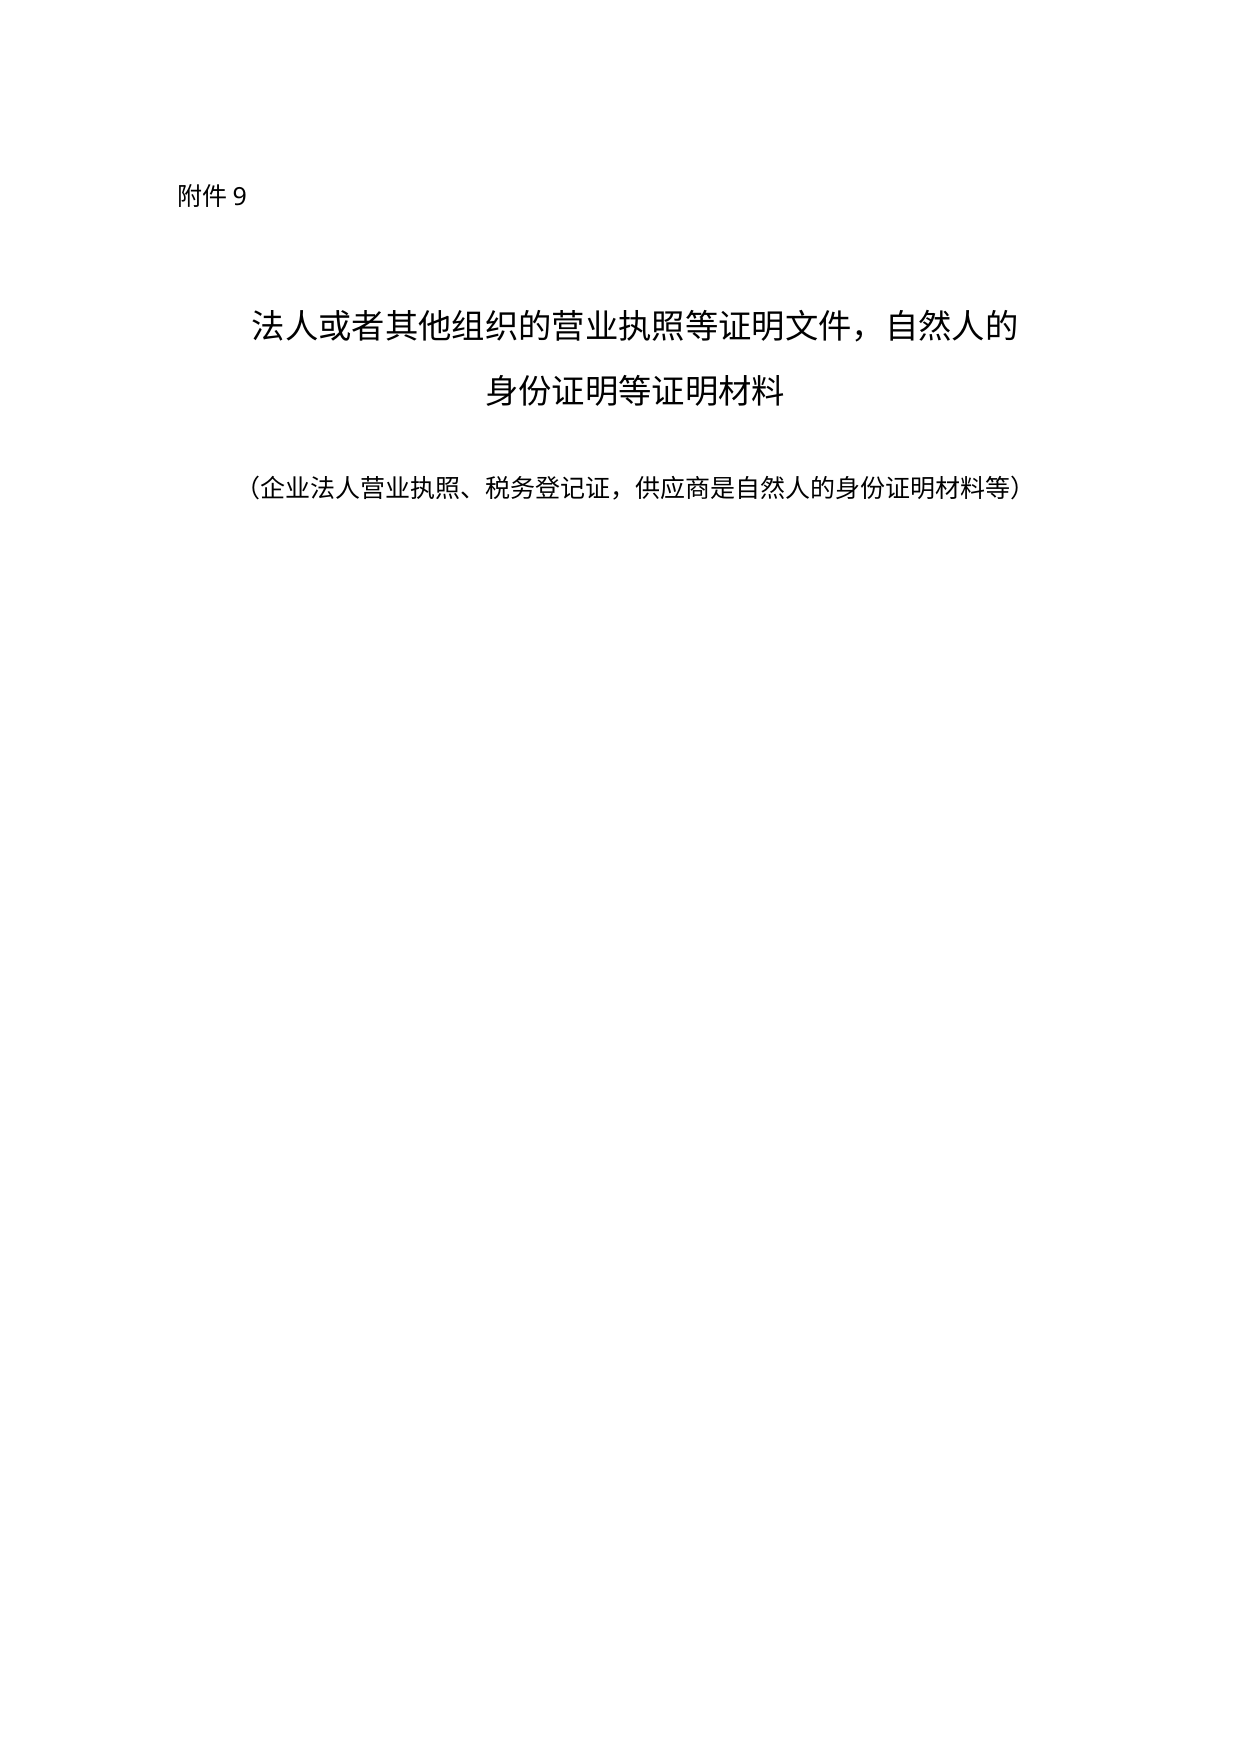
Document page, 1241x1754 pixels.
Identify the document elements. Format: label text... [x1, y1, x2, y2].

text 法人或者其他组织的营业执照等证明文件，自然人的 [177, 292, 1092, 357]
text （企业法人营业执照、税务登记证，供应商是自然人的身份证明材料等） [177, 454, 1092, 519]
text 附件9 [177, 162, 1092, 227]
text 身份证明等证明材料 [177, 357, 1092, 422]
